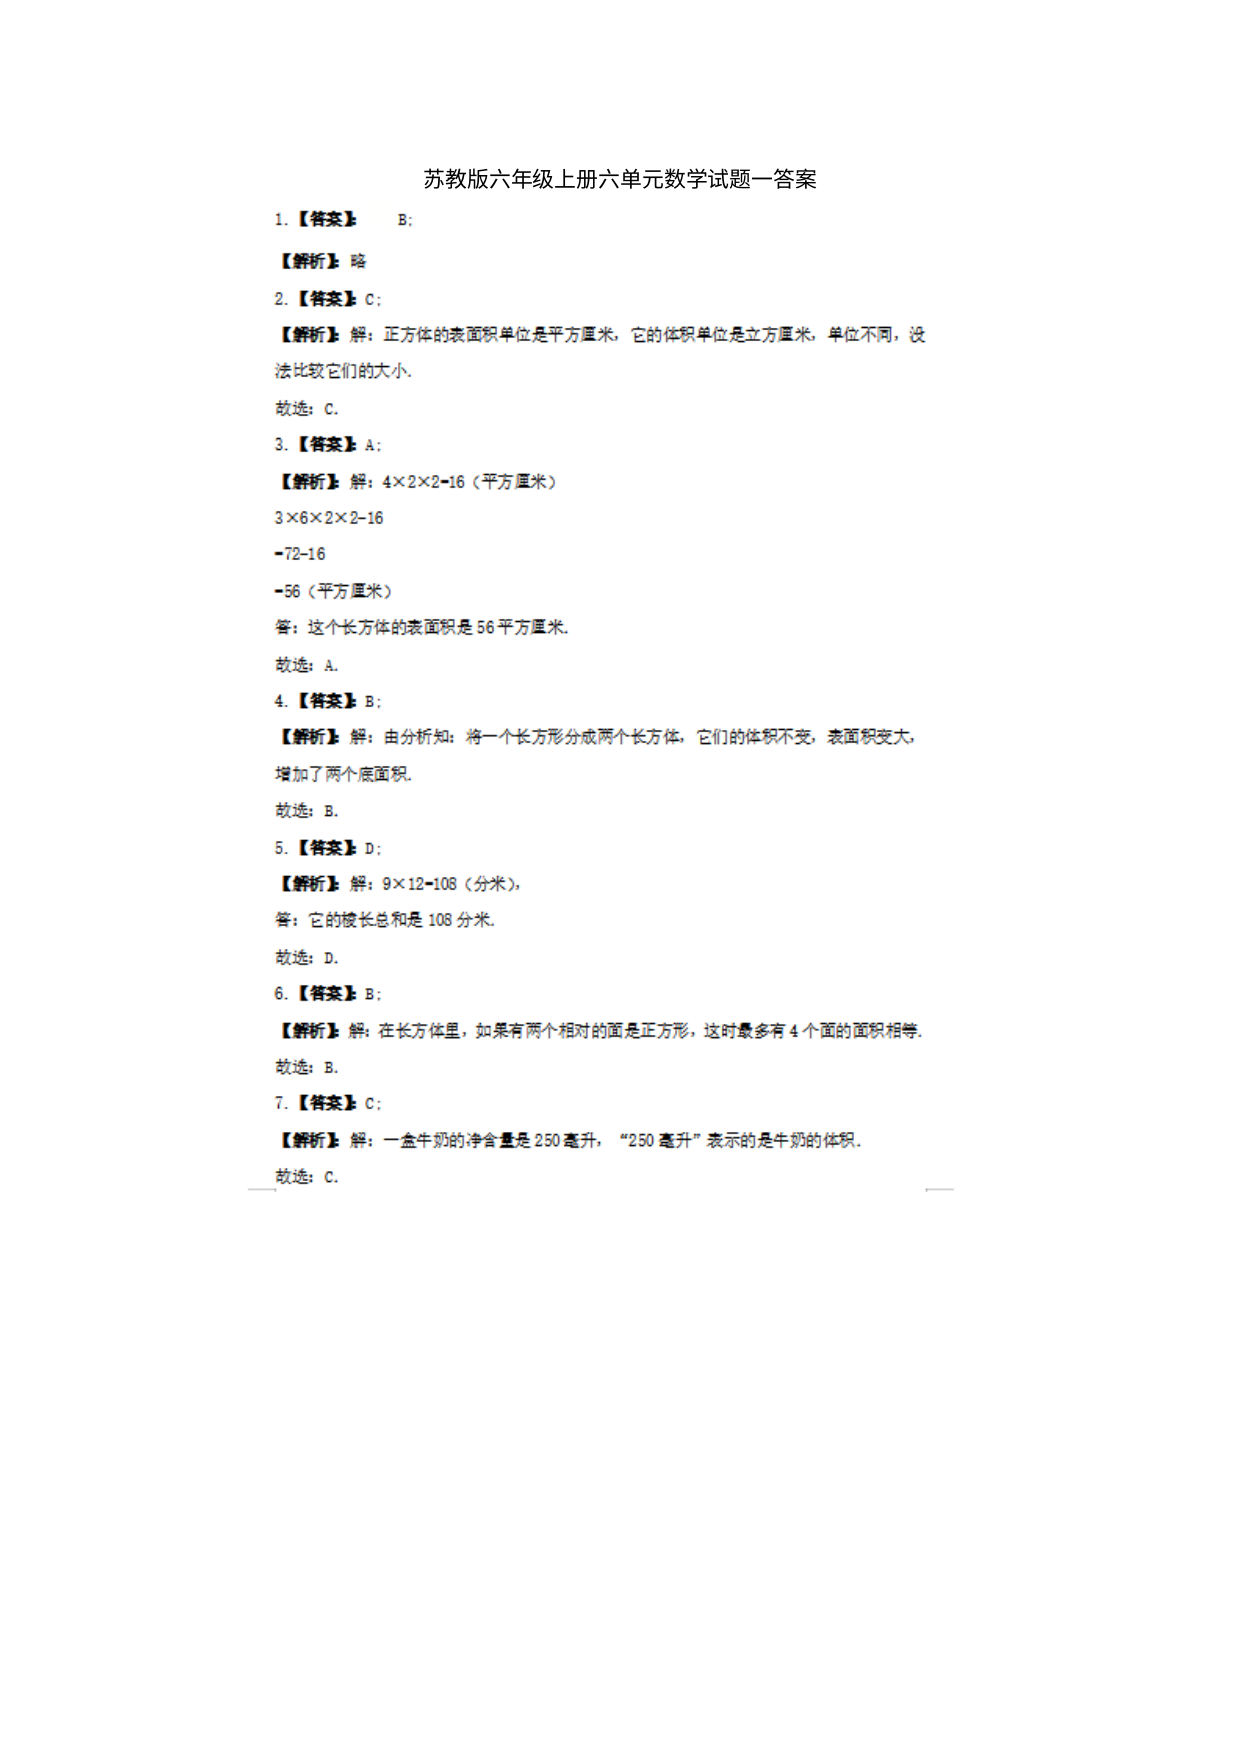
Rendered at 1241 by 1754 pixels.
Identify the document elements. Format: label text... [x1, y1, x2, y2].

text 苏教版六年级上册六单元数学试题一答案 [187, 162, 1053, 194]
picture [242, 194, 998, 1192]
